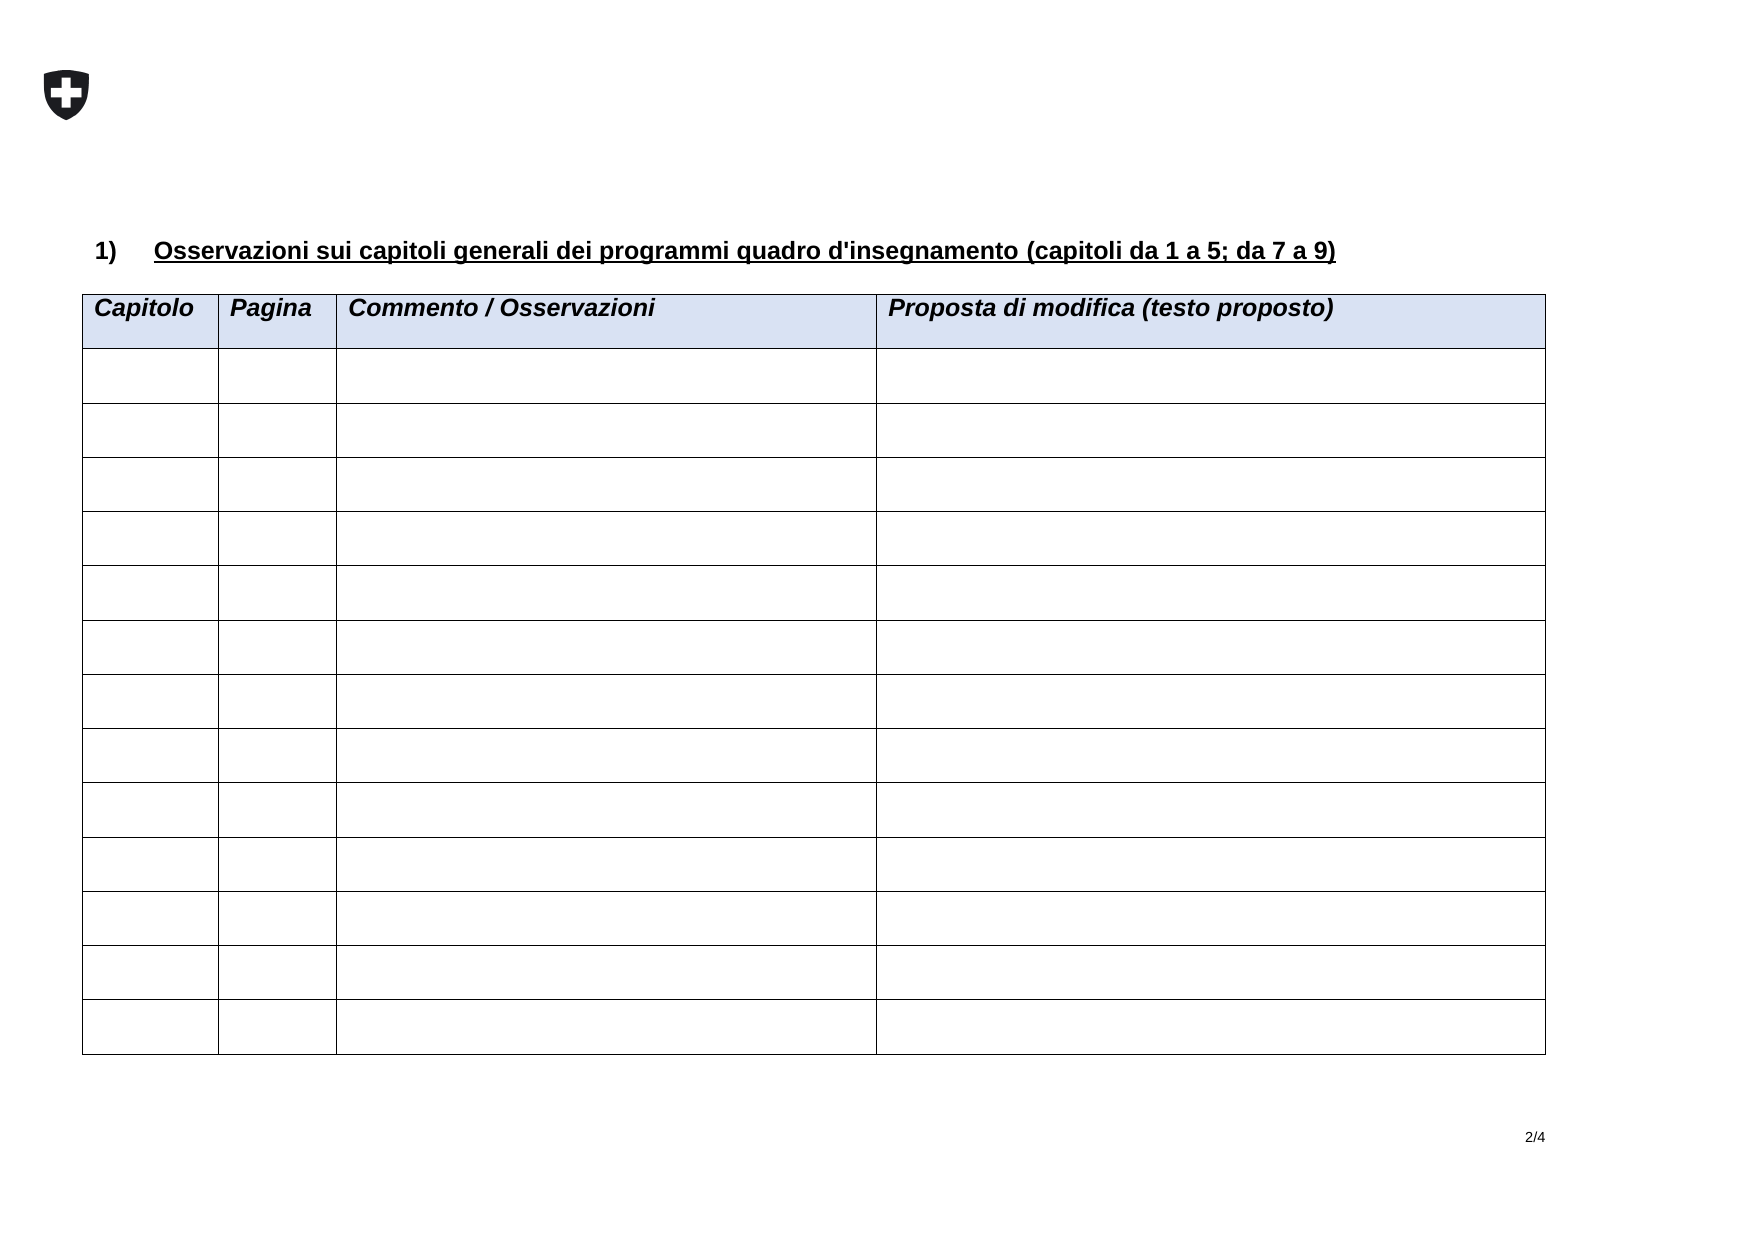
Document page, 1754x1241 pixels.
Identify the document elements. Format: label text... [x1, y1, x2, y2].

table_cell [877, 404, 1545, 457]
table_header Capitolo [83, 295, 218, 348]
table_cell [219, 404, 336, 457]
table_cell [83, 404, 218, 457]
table_cell [877, 512, 1545, 565]
table_cell [83, 946, 218, 999]
table_cell [83, 512, 218, 565]
table_cell [83, 566, 218, 619]
table_cell [337, 566, 876, 619]
table_cell [219, 1000, 336, 1054]
table_cell [83, 892, 218, 945]
table_cell [219, 675, 336, 728]
table_cell [877, 946, 1545, 999]
table_cell [83, 1000, 218, 1054]
table_cell [337, 675, 876, 728]
list Osservazioni sui capitoli generali dei programmi quadro d'insegnamento (capitoli da 1 a 5; da 7 a 9) [94, 236, 1636, 265]
table_cell [337, 458, 876, 511]
table_cell [877, 566, 1545, 619]
table_cell [219, 458, 336, 511]
table_cell [877, 621, 1545, 674]
table_cell [219, 838, 336, 891]
table_cell [877, 675, 1545, 728]
table_header Commento / Osservazioni [337, 295, 876, 348]
table_cell [219, 946, 336, 999]
table_cell [337, 729, 876, 782]
table_cell [337, 404, 876, 457]
table_cell [219, 892, 336, 945]
table_cell [219, 566, 336, 619]
table_cell [337, 512, 876, 565]
table_cell [219, 349, 336, 402]
table_cell [877, 729, 1545, 782]
table_cell [337, 349, 876, 402]
table_cell [83, 621, 218, 674]
table_cell [337, 946, 876, 999]
table_cell [83, 458, 218, 511]
table_cell [877, 458, 1545, 511]
table_cell [83, 729, 218, 782]
table_cell [337, 838, 876, 891]
table_cell [877, 838, 1545, 891]
table_cell [337, 621, 876, 674]
table_cell [219, 783, 336, 837]
table_cell [877, 1000, 1545, 1054]
table_cell [83, 675, 218, 728]
table_cell [219, 729, 336, 782]
table_cell [337, 1000, 876, 1054]
table_cell [219, 512, 336, 565]
table_header Proposta di modifica (testo proposto) [877, 295, 1545, 348]
table_cell [83, 349, 218, 402]
table_cell [83, 783, 218, 837]
table_cell [83, 838, 218, 891]
table_cell [337, 892, 876, 945]
table_cell [877, 349, 1545, 402]
picture [43, 70, 89, 121]
table_header Pagina [219, 295, 336, 348]
table_cell [219, 621, 336, 674]
table_cell [877, 892, 1545, 945]
table_cell [877, 783, 1545, 837]
table_cell [337, 783, 876, 837]
